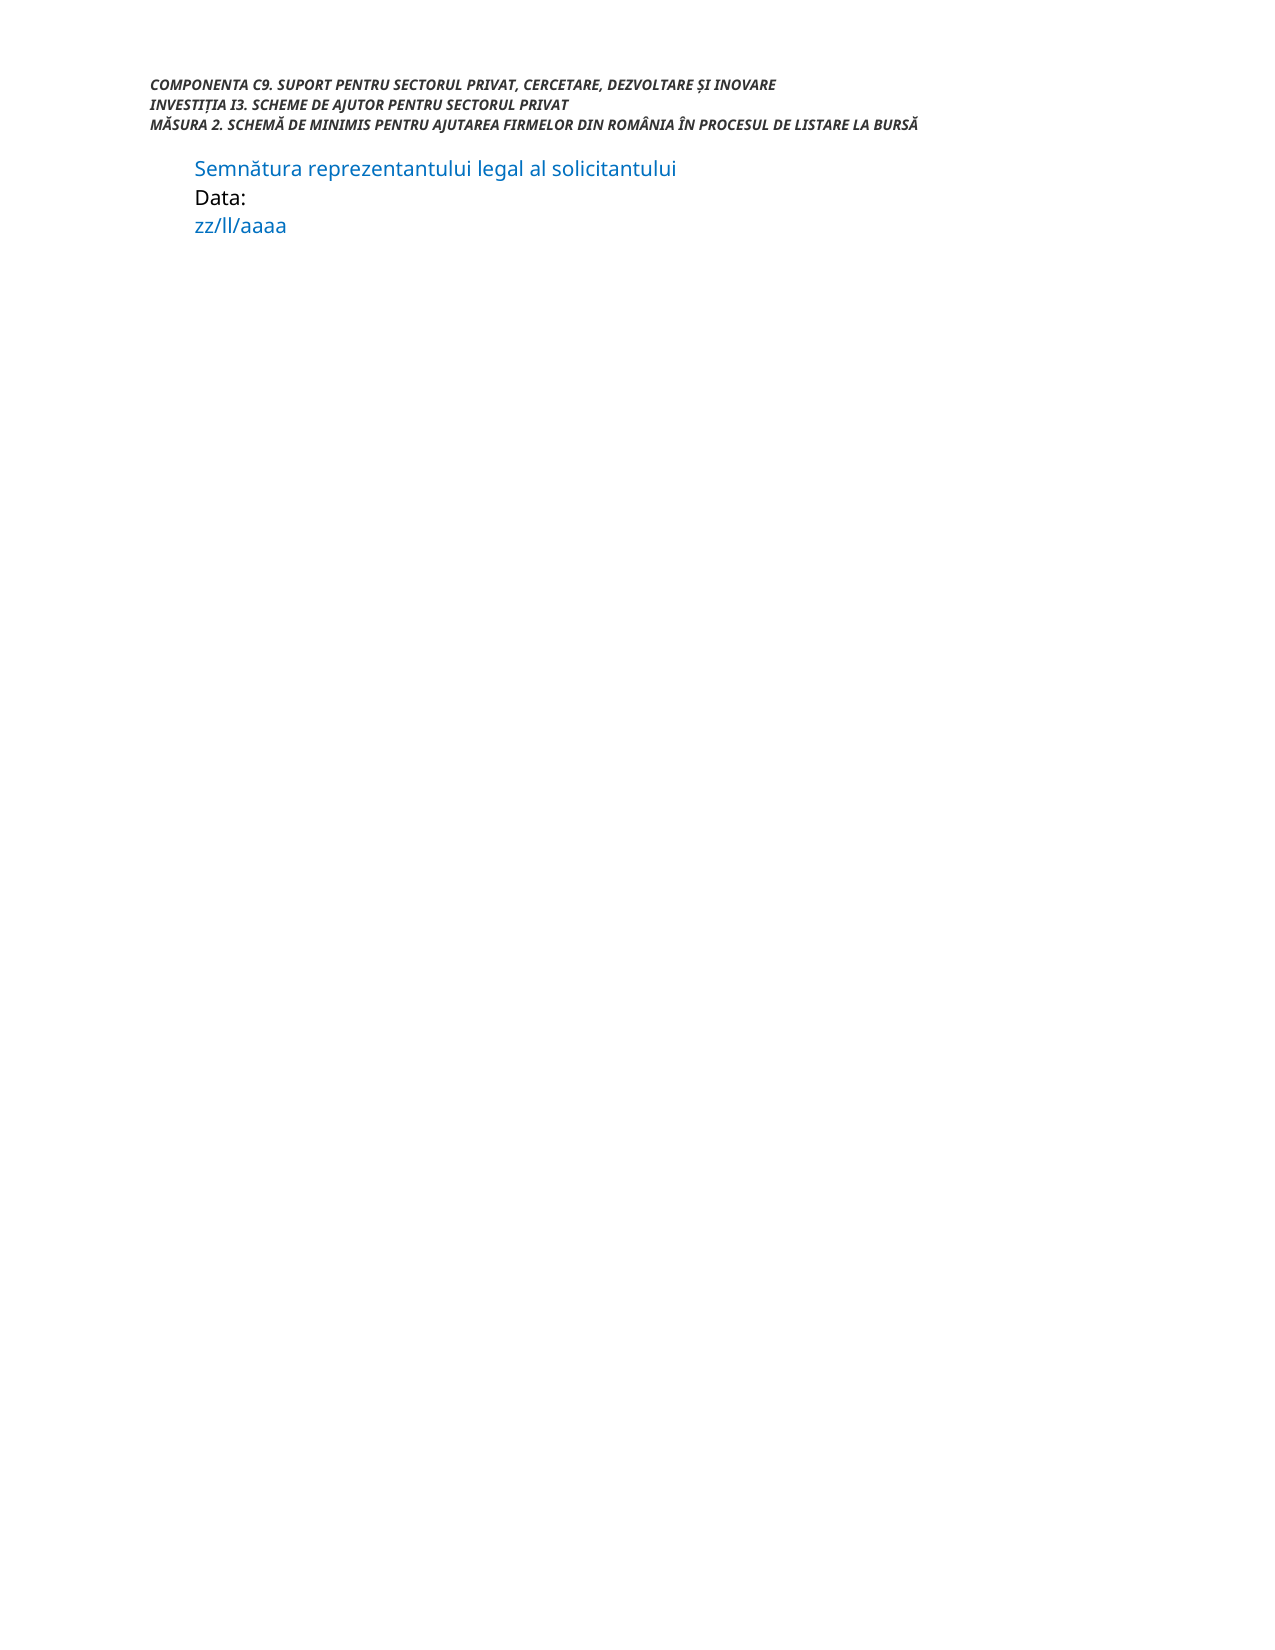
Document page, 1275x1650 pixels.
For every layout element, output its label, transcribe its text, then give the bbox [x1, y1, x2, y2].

text Data: [194, 183, 1125, 211]
text zz/ll/aaaa [194, 211, 1125, 240]
text Semnătura reprezentantului legal al solicitantului [194, 154, 1125, 183]
